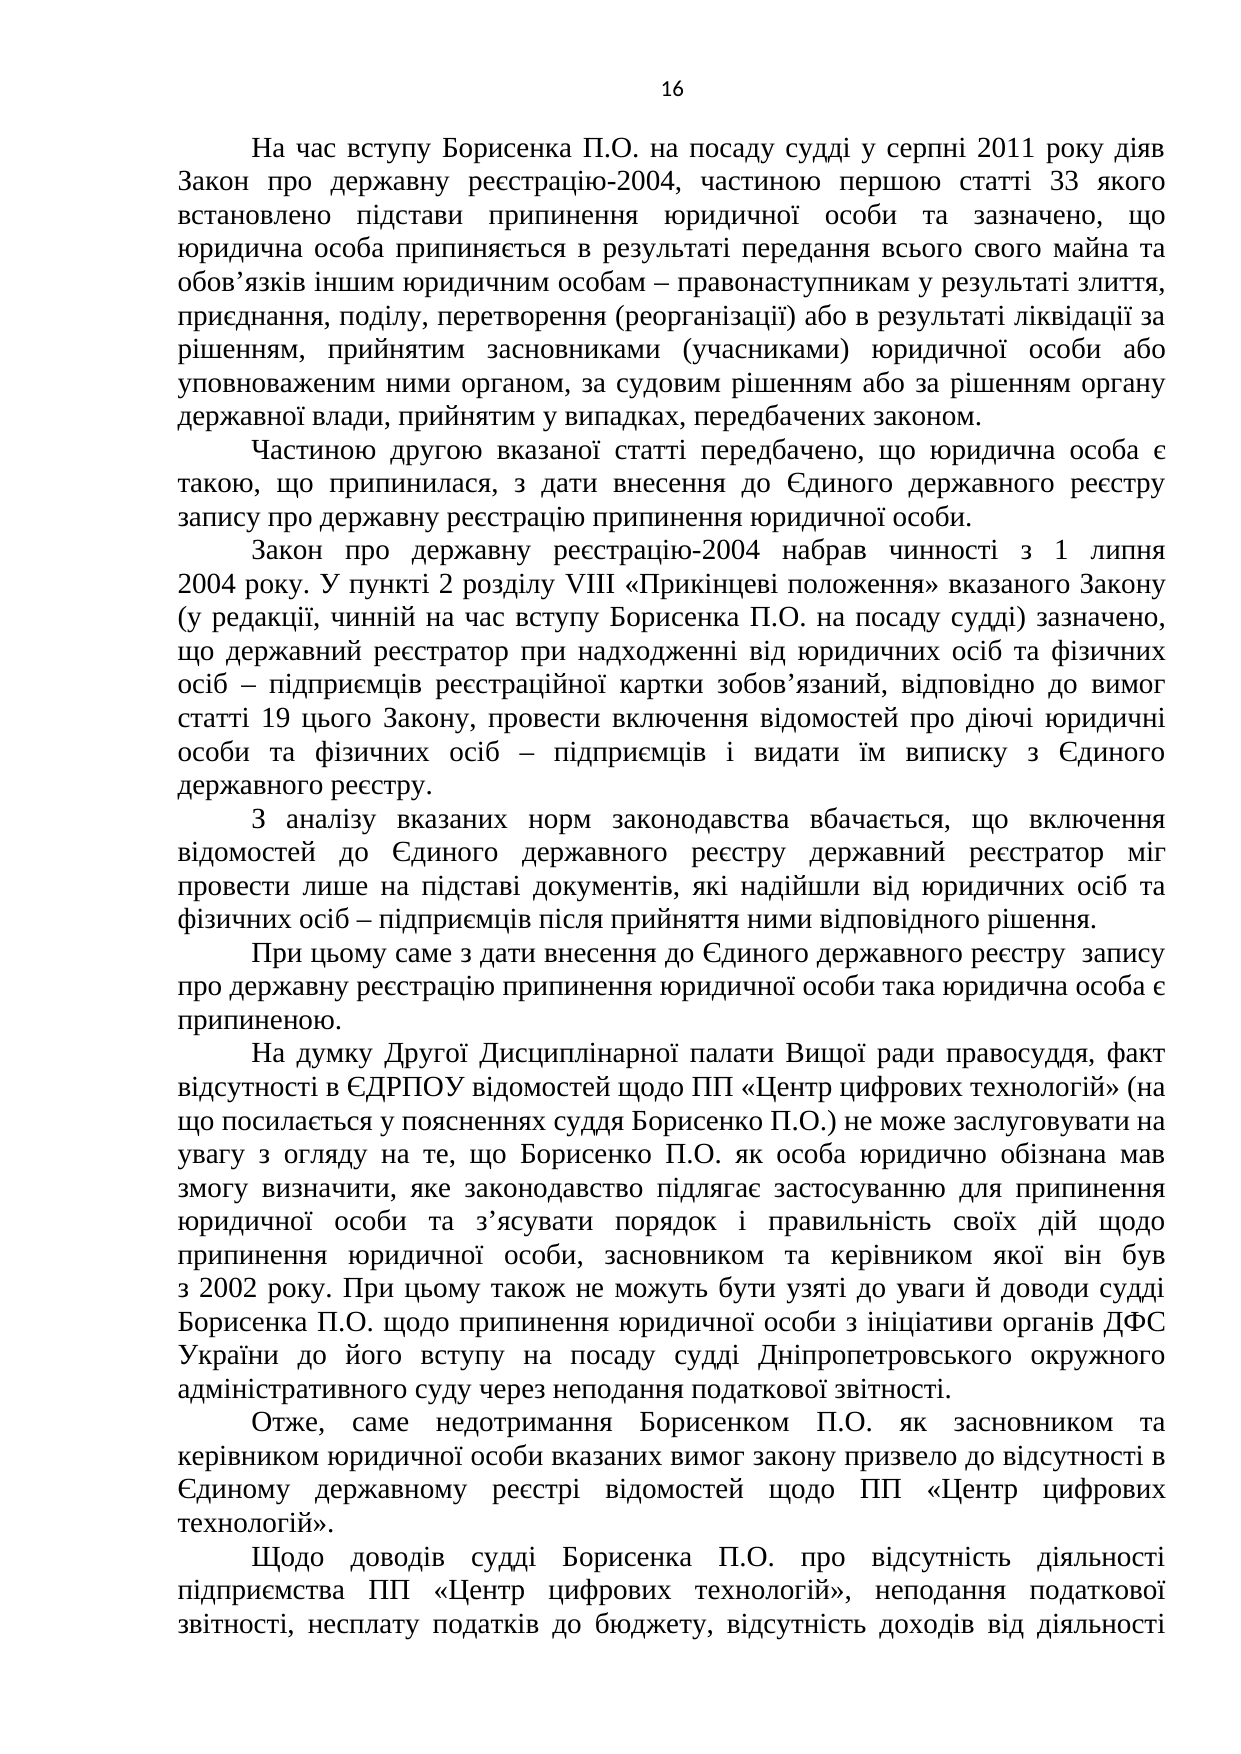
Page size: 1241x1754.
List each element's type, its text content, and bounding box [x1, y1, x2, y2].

text На час вступу Борисенка П.О. на посаду судді у серпні 2011 року діяв Закон про державну реєстрацію-2004, частиною першою статті 33 якого встановлено підстави припинення юридичної особи та зазначено, що юридична особа припиняється в результаті передання всього свого майна та обов’язків іншим юридичним особам – правонаступникам у результаті злиття, приєднання, поділу, перетворення (реорганізації) або в результаті ліквідації за рішенням, прийнятим засновниками (учасниками) юридичної особи або уповноваженим ними органом, за судовим рішенням або за рішенням органу державної влади, прийнятим у випадках, передбачених законом. [177, 130, 1167, 432]
text З аналізу вказаних норм законодавства вбачається, що включення відомостей до Єдиного державного реєстру державний реєстратор міг провести лише на підставі документів, які надійшли від юридичних осіб та фізичних осіб – підприємців після прийняття ними відповідного рішення. [177, 801, 1167, 935]
text Закон про державну реєстрацію-2004 набрав чинності з 1 липня 2004 року. У пункті 2 розділу VIII «Прикінцеві положення» вказаного Закону (у редакції, чинній на час вступу Борисенка П.О. на посаду судді) зазначено, що державний реєстратор при надходженні від юридичних осіб та фізичних осіб – підприємців реєстраційної картки зобов’язаний, відповідно до вимог статті 19 цього Закону, провести включення відомостей про діючі юридичні особи та фізичних осіб – підприємців і видати їм виписку з Єдиного державного реєстру. [177, 532, 1167, 801]
text Частиною другою вказаної статті передбачено, що юридична особа є такою, що припинилася, з дати внесення до Єдиного державного реєстру запису про державну реєстрацію припинення юридичної особи. [177, 432, 1167, 532]
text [177, 1539, 1167, 1639]
text При цьому саме з дати внесення до Єдиного державного реєстру запису про державну реєстрацію припинення юридичної особи така юридична особа є припиненою. [177, 935, 1167, 1036]
text Отже, саме недотримання Борисенком П.О. як засновником та керівником юридичної особи вказаних вимог закону призвело до відсутності в Єдиному державному реєстрі відомостей щодо ПП «Центр цифрових технологій». [177, 1404, 1167, 1539]
text На думку Другої Дисциплінарної палати Вищої ради правосуддя, факт відсутності в ЄДРПОУ відомостей щодо ПП «Центр цифрових технологій» (на що посилається у поясненнях суддя Борисенко П.О.) не може заслуговувати на увагу з огляду на те, що Борисенко П.О. як особа юридично обізнана мав змогу визначити, яке законодавство підлягає застосуванню для припинення юридичної особи та з’ясувати порядок і правильність своїх дій щодо припинення юридичної особи, засновником та керівником якої він був з 2002 року. При цьому також не можуть бути узяті до уваги й доводи судді Борисенка П.О. щодо припинення юридичної особи з ініціативи органів ДФС України до його вступу на посаду судді Дніпропетровського окружного адміністративного суду через неподання податкової звітності. [177, 1036, 1167, 1404]
